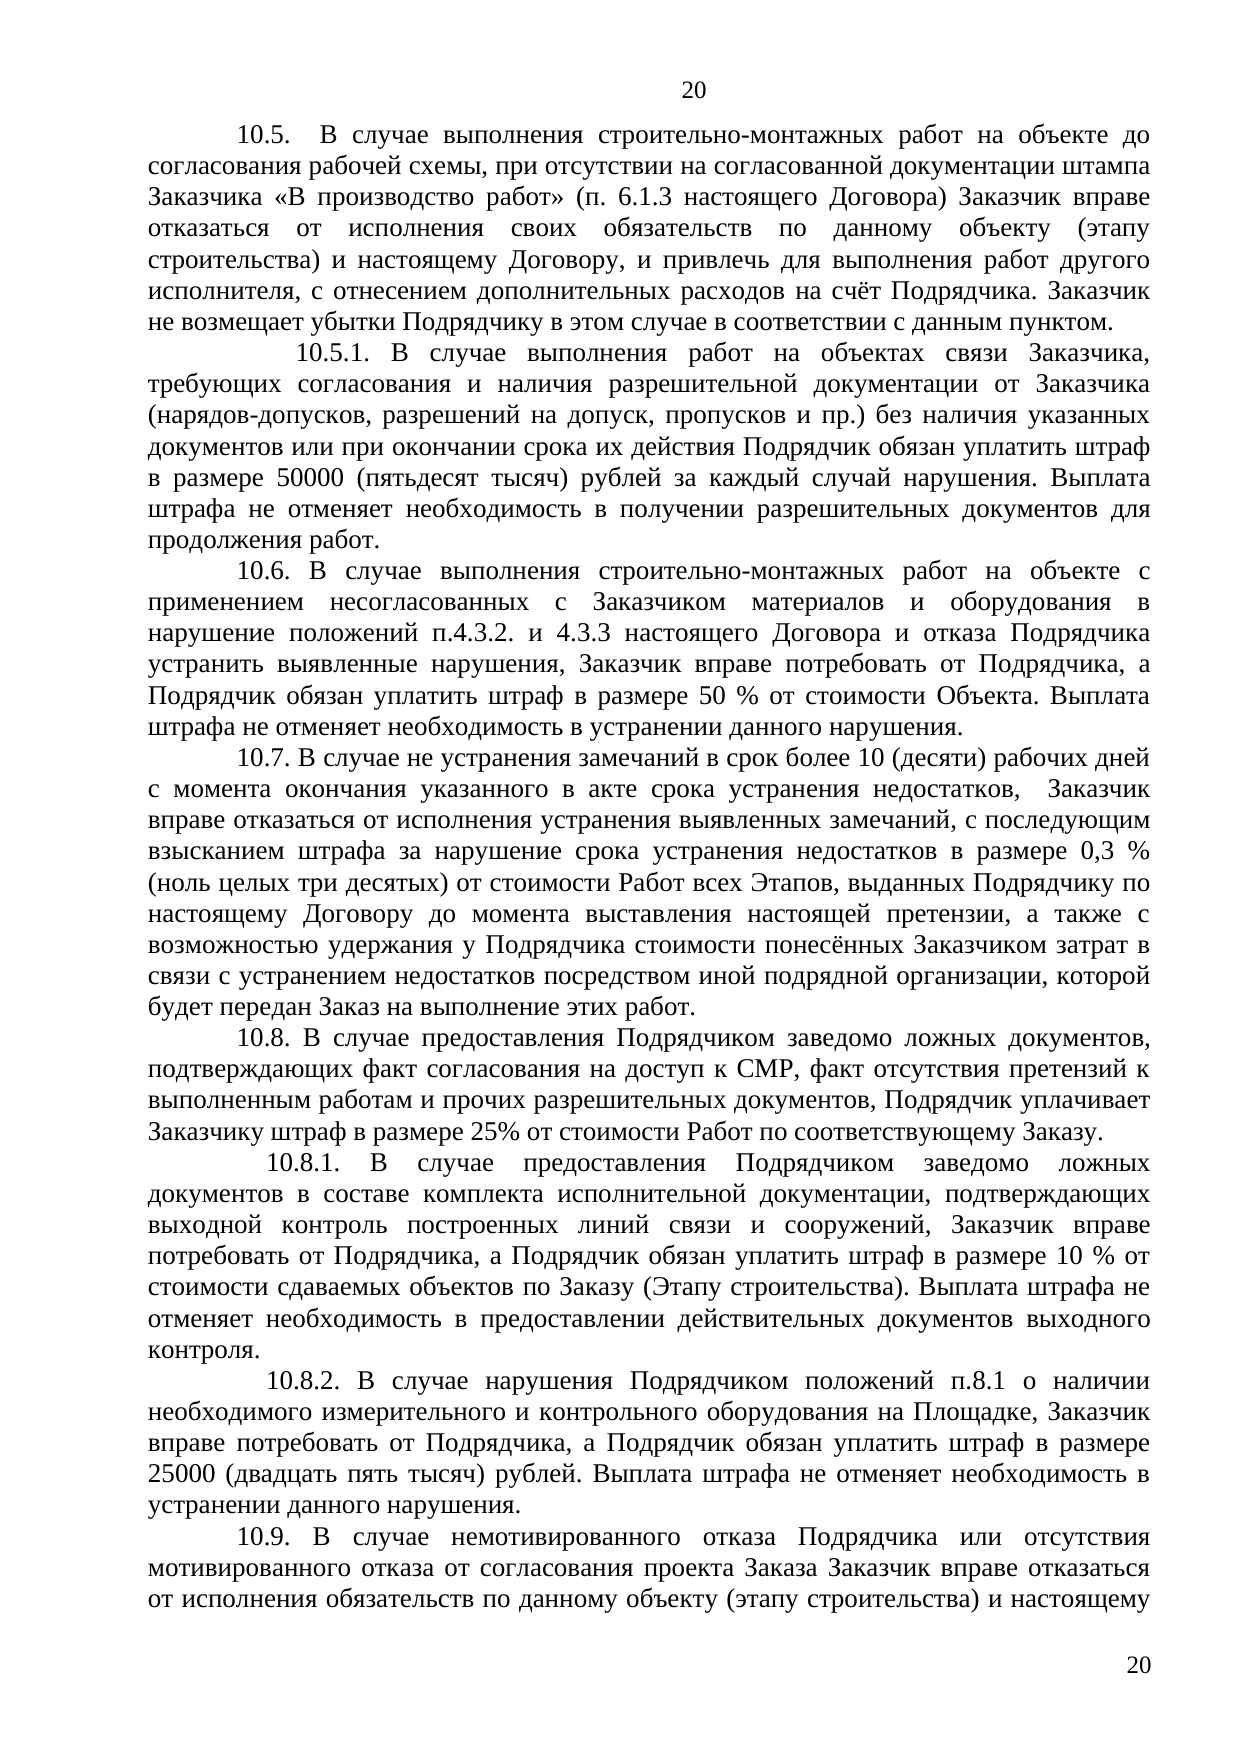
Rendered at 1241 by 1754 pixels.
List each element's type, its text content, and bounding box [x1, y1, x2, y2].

text 10.8. В случае предоставления Подрядчиком заведомо ложных документов, подтверждающих факт согласования на доступ к СМР, факт отсутствия претензий к выполненным работам и прочих разрешительных документов, Подрядчик уплачивает Заказчику штраф в размере 25% от стоимости Работ по соответствующему Заказу. [148, 1021, 1152, 1146]
text 10.5.1. В случае выполнения работ на объектах связи Заказчика, требующих согласования и наличия разрешительной документации от Заказчика (нарядов-допусков, разрешений на допуск, пропусков и пр.) без наличия указанных документов или при окончании срока их действия Подрядчик обязан уплатить штраф в размере 50000 (пятьдесят тысяч) рублей за каждый случай нарушения. Выплата штрафа не отменяет необходимость в получении разрешительных документов для продолжения работ. [148, 336, 1152, 554]
text 10.8.1. В случае предоставления Подрядчиком заведомо ложных документов в составе комплекта исполнительной документации, подтверждающих выходной контроль построенных линий связи и сооружений, Заказчик вправе потребовать от Подрядчика, а Подрядчик обязан уплатить штраф в размере 10 % от стоимости сдаваемых объектов по Заказу (Этапу строительства). Выплата штрафа не отменяет необходимость в предоставлении действительных документов выходного контроля. [148, 1146, 1152, 1364]
text 10.6. В случае выполнения строительно-монтажных работ на объекте с применением несогласованных с Заказчиком материалов и оборудования в нарушение положений п.4.3.2. и 4.3.3 настоящего Договора и отказа Подрядчика устранить выявленные нарушения, Заказчик вправе потребовать от Подрядчика, а Подрядчик обязан уплатить штраф в размере 50 % от стоимости Объекта. Выплата штрафа не отменяет необходимость в устранении данного нарушения. [148, 554, 1152, 741]
text 10.8.2. В случае нарушения Подрядчиком положений п.8.1 о наличии необходимого измерительного и контрольного оборудования на Площадке, Заказчик вправе потребовать от Подрядчика, а Подрядчик обязан уплатить штраф в размере 25000 (двадцать пять тысяч) рублей. Выплата штрафа не отменяет необходимость в устранении данного нарушения. [148, 1364, 1152, 1520]
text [148, 1520, 1152, 1613]
text 10.5. В случае выполнения строительно-монтажных работ на объекте до согласования рабочей схемы, при отсутствии на согласованной документации штампа Заказчика «В производство работ» (п. 6.1.3 настоящего Договора) Заказчик вправе отказаться от исполнения своих обязательств по данному объекту (этапу строительства) и настоящему Договору, и привлечь для выполнения работ другого исполнителя, с отнесением дополнительных расходов на счёт Подрядчика. Заказчик не возмещает убытки Подрядчику в этом случае в соответствии с данным пунктом. [148, 118, 1152, 336]
text 10.7. В случае не устранения замечаний в срок более 10 (десяти) рабочих дней с момента окончания указанного в акте срока устранения недостатков, Заказчик вправе отказаться от исполнения устранения выявленных замечаний, с последующим взысканием штрафа за нарушение срока устранения недостатков в размере 0,3 % (ноль целых три десятых) от стоимости Работ всех Этапов, выданных Подрядчику по настоящему Договору до момента выставления настоящей претензии, а также с возможностью удержания у Подрядчика стоимости понесённых Заказчиком затрат в связи с устранением недостатков посредством иной подрядной организации, которой будет передан Заказ на выполнение этих работ. [148, 741, 1152, 1021]
